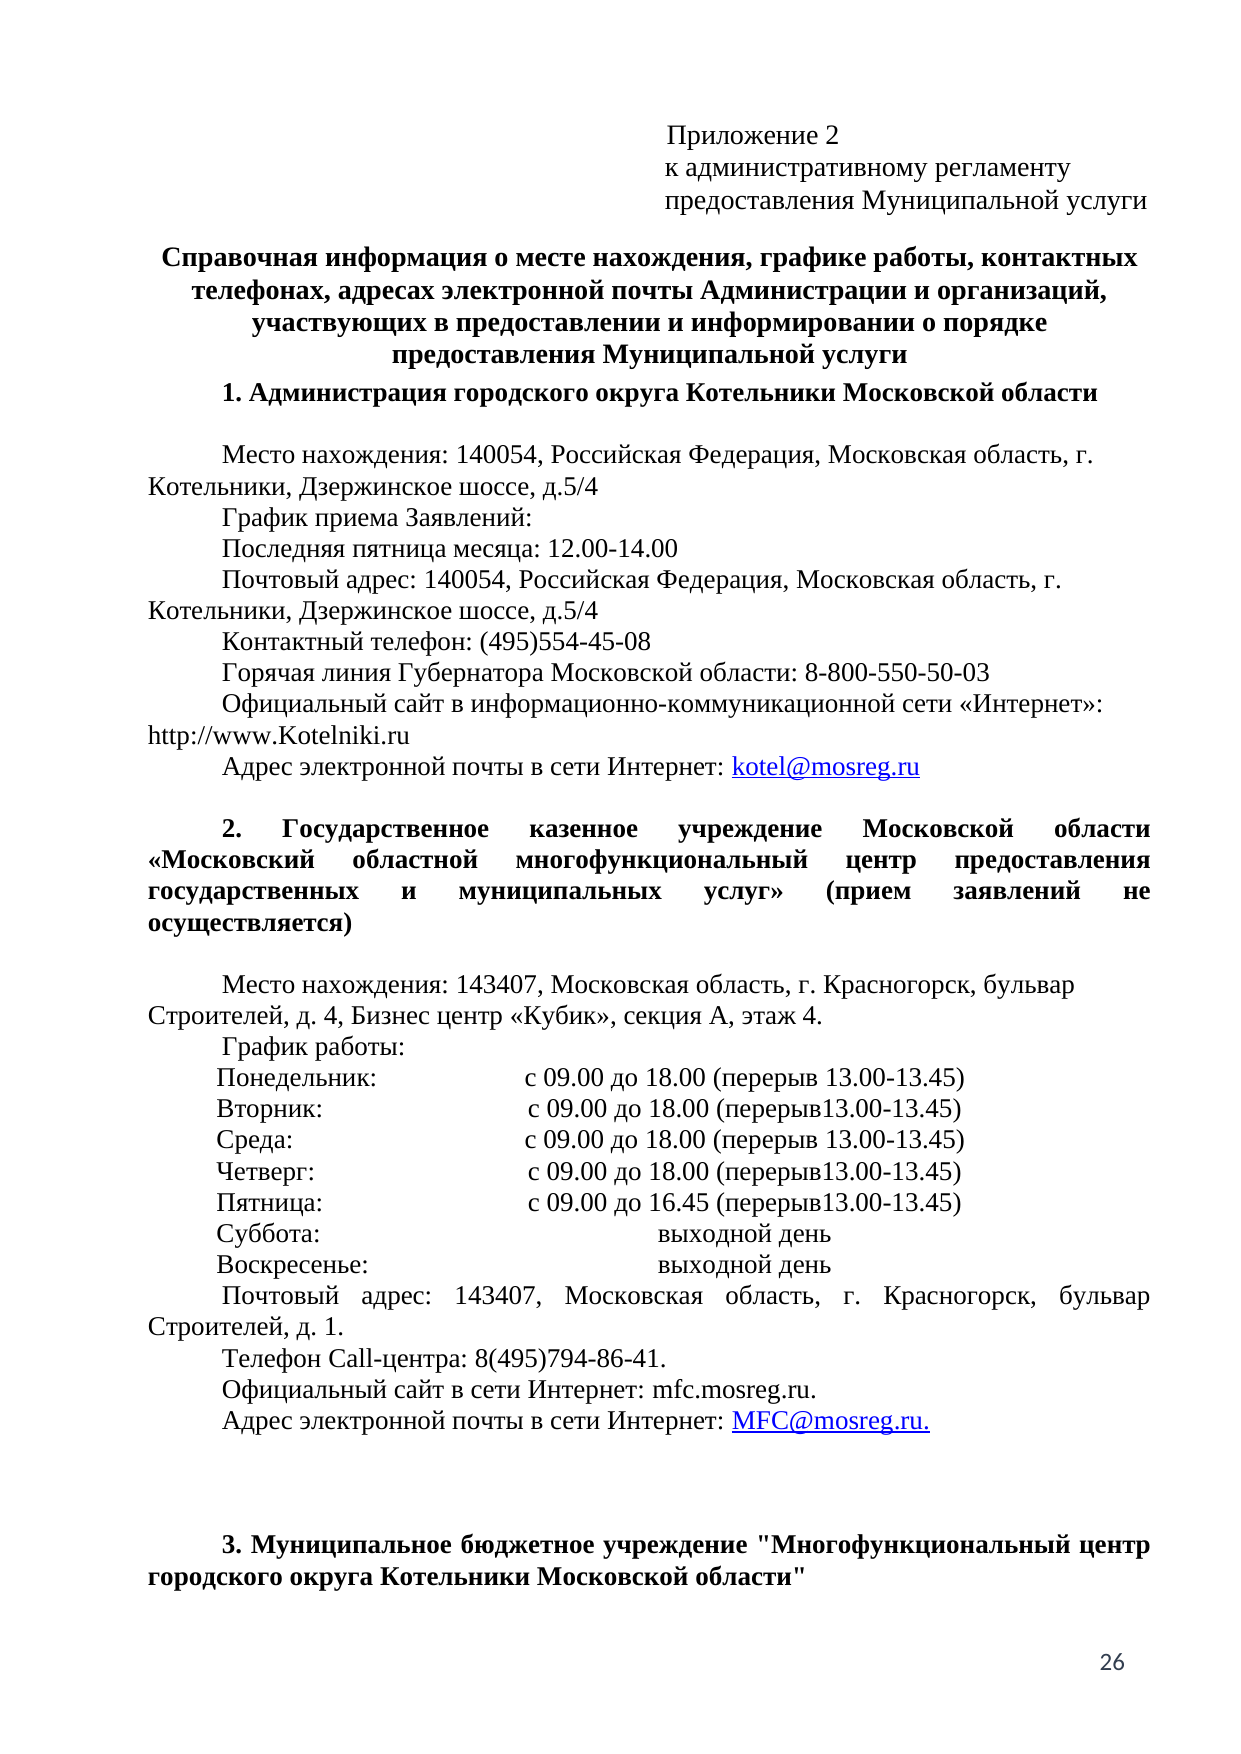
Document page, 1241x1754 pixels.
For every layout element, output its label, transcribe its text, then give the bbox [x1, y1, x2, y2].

table_cell Суббота: [205, 1217, 397, 1248]
text Почтовый адрес: 143407, Московская область, г. Красногорск, бульвар Строителей, д. 1. [148, 1279, 1152, 1342]
table_header с 09.00 до 18.00 (перерыв 13.00-13.45) [397, 1061, 1018, 1092]
text Контактный телефон: (495)554-45-08 [148, 625, 1152, 656]
table_cell Воскресенье: [205, 1248, 397, 1279]
table_cell Вторник: [205, 1093, 397, 1124]
table_header Понедельник: [205, 1061, 397, 1092]
text График приема Заявлений: [148, 501, 1152, 532]
text Место нахождения: 143407, Московская область, г. Красногорск, бульвар Строителей, д. 4, Бизнес центр «Кубик», секция А, этаж 4. [148, 968, 1152, 1030]
text Горячая линия Губернатора Московской области: 8-800-550-50-03 [148, 656, 1152, 688]
text Место нахождения: 140054, Российская Федерация, Московская область, г. Котельники, Дзержинское шоссе, д.5/4 [148, 438, 1152, 501]
text 1. Администрация городского округа Котельники Московской области [148, 376, 1152, 407]
text Официальный сайт в информационно-коммуникационной сети «Интернет»: http://www.Kotelniki.ru [148, 688, 1152, 750]
text Почтовый адрес: 140054, Российская Федерация, Московская область, г. Котельники, Дзержинское шоссе, д.5/4 [148, 563, 1152, 625]
table_cell Среда: [205, 1124, 397, 1155]
subtitle Справочная информация о месте нахождения, графике работы, контактных телефонах, адресах электронной почты Администрации и организаций, участвующих в предоставлении и информировании о порядке предоставления Муниципальной услуги [148, 240, 1152, 370]
table_cell с 09.00 до 18.00 (перерыв13.00-13.45) [397, 1093, 1018, 1124]
table_cell с 09.00 до 18.00 (перерыв 13.00-13.45) [397, 1124, 1018, 1155]
text 3. Муниципальное бюджетное учреждение "Многофункциональный центр городского округа Котельники Московской области" [148, 1528, 1152, 1591]
subtitle Приложение 2 [148, 118, 1152, 151]
table_cell Четверг: [205, 1155, 397, 1186]
text График работы: [148, 1030, 1152, 1061]
table_cell выходной день [397, 1248, 1018, 1279]
text 2. Государственное казенное учреждение Московской области «Московский областной многофункциональный центр предоставления государственных и муниципальных услуг» (прием заявлений не осуществляется) [148, 812, 1152, 937]
table_cell Пятница: [205, 1186, 397, 1217]
text Последняя пятница месяца: 12.00-14.00 [148, 532, 1152, 563]
text Официальный сайт в сети Интернет: mfc.mosreg.ru. [148, 1373, 1152, 1404]
table_cell с 09.00 до 18.00 (перерыв13.00-13.45) [397, 1155, 1018, 1186]
table_cell выходной день [397, 1217, 1018, 1248]
table_cell с 09.00 до 16.45 (перерыв13.00-13.45) [397, 1186, 1018, 1217]
text Телефон Call-центра: 8(495)794-86-41. [148, 1342, 1152, 1373]
text Адрес электронной почты в сети Интернет: MFC@mosreg.ru. [148, 1404, 1152, 1435]
text к административному регламенту предоставления Муниципальной услуги [664, 151, 1152, 215]
text Адрес электронной почты в сети Интернет: kotel@mosreg.ru [148, 750, 1152, 781]
